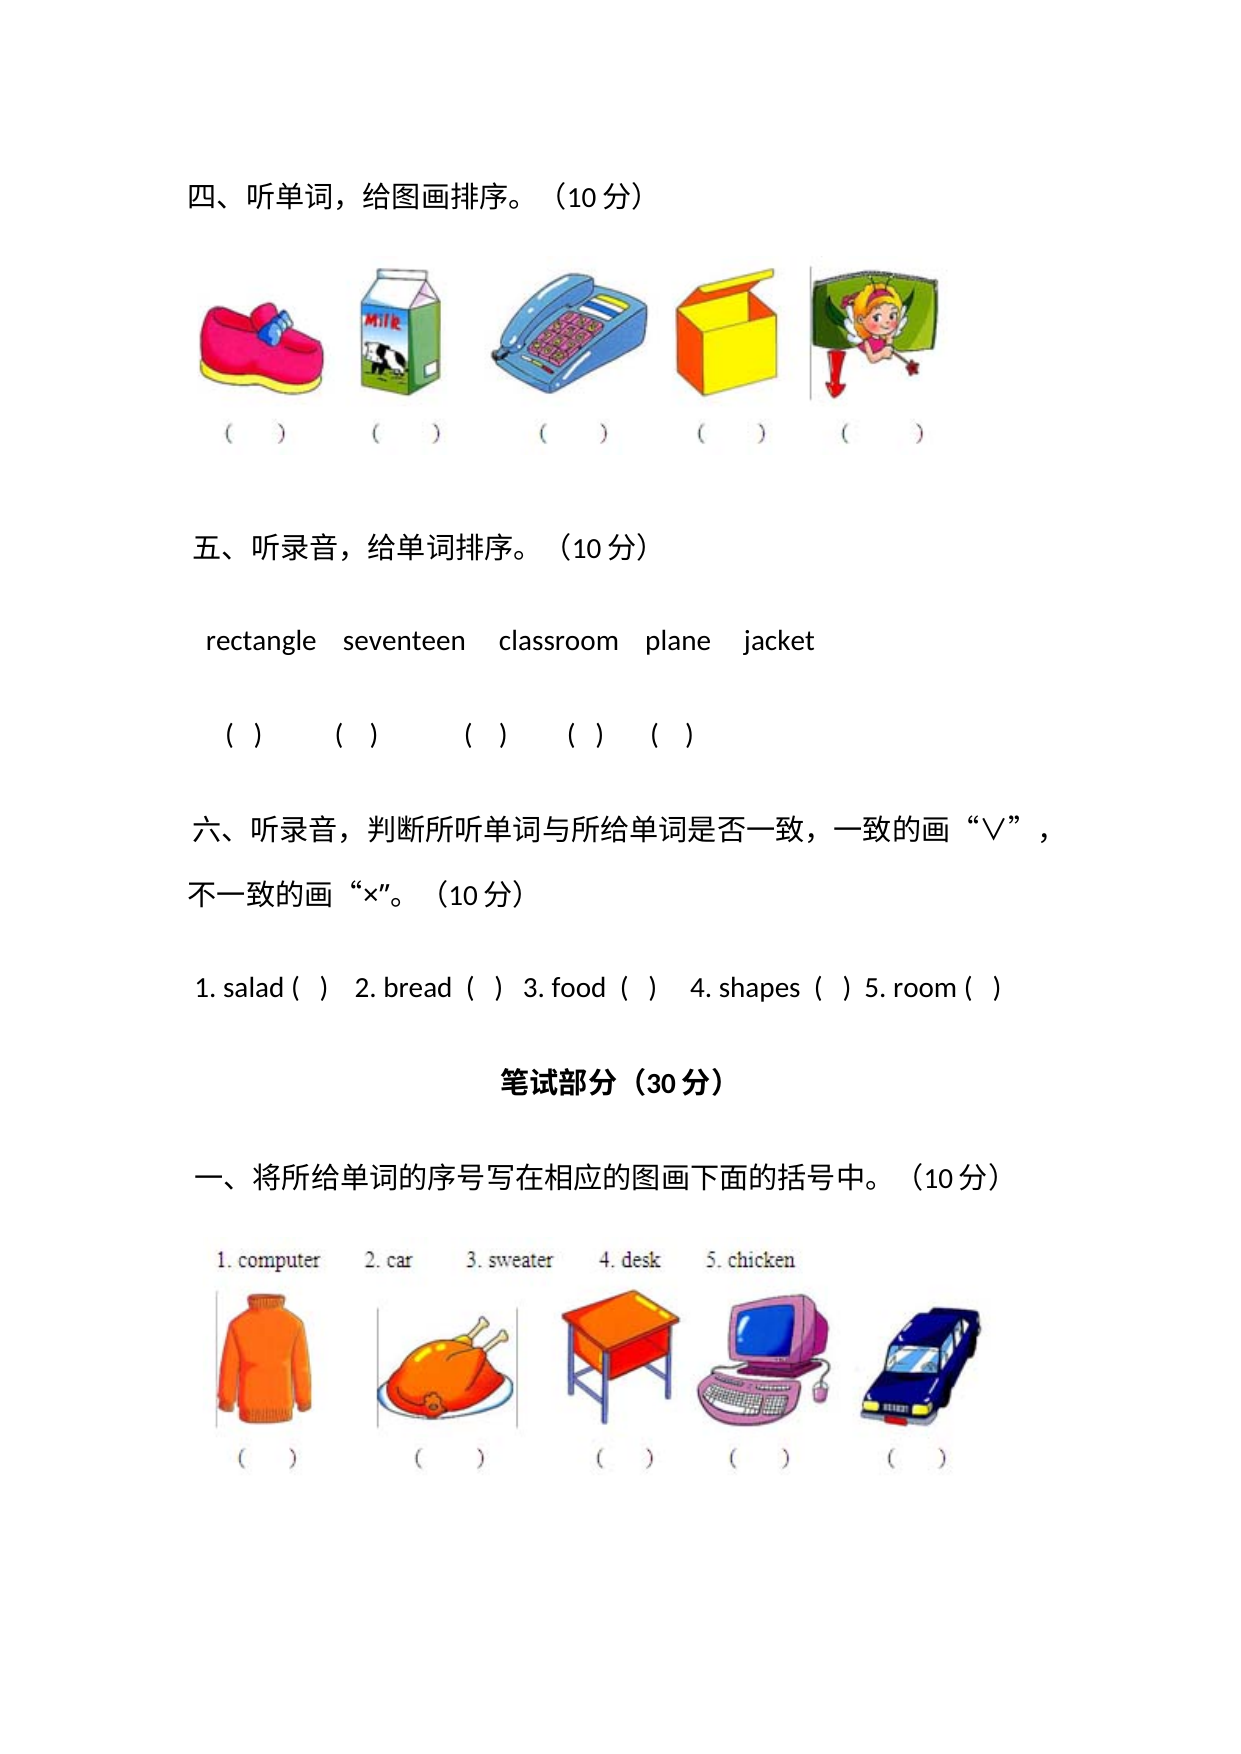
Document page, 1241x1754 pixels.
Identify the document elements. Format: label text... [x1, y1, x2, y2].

picture [202, 1237, 997, 1491]
text rectangle seventeen classroom plane jacket [187, 607, 1053, 672]
text ( ) ( ) ( ) ( ) ( ) [187, 701, 1053, 766]
picture [197, 256, 965, 455]
text 笔试部分（30分） [187, 1049, 1053, 1114]
text 一、将所给单词的序号写在相应的图画下面的括号中。（10分） [187, 1143, 1053, 1208]
text 五、听录音，给单词排序。（10分） [187, 513, 1053, 578]
text 四、听单词，给图画排序。（10分） [187, 162, 1053, 227]
text 1. salad ( ) 2. bread ( ) 3. food ( ) 4. shapes ( ) 5. room ( ) [187, 954, 1053, 1019]
text 六、听录音，判断所听单词与所给单词是否一致，一致的画“∨”，不一致的画“×”。（10分） [187, 795, 1053, 925]
